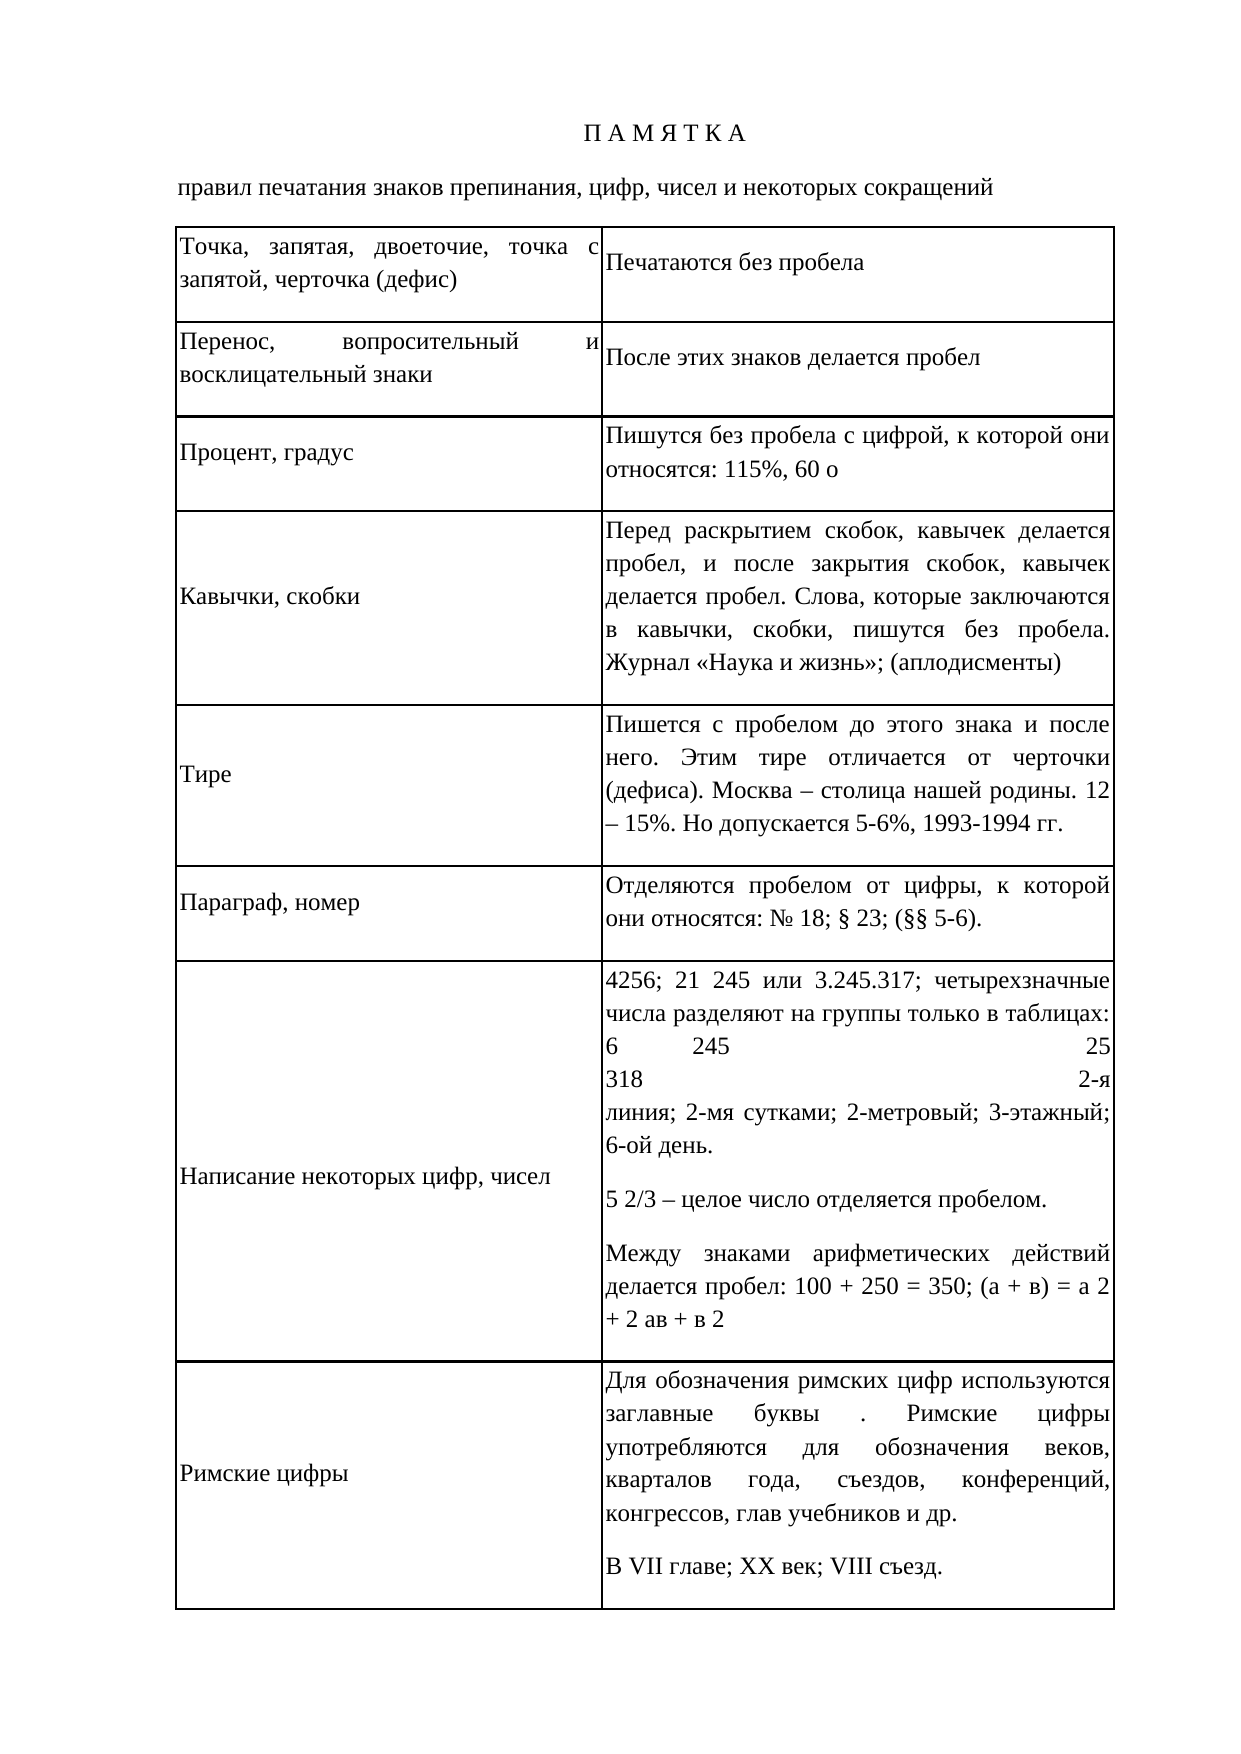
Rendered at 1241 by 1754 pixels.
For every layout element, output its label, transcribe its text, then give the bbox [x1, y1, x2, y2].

table_cell Пишется с пробелом до этого знака и после него. Этим тире отличается от черточки (дефиса). Москва – столица нашей родины. 12 – 15%. Но допускается 5-6%, 1993-1994 гг. [603, 706, 1113, 865]
table_cell Римские цифры [177, 1363, 601, 1608]
table_cell Перед раскрытием скобок, кавычек делается пробел, и после закрытия скобок, кавычек делается пробел. Слова, которые заключаются в кавычки, скобки, пишутся без пробела. Журнал «Наука и жизнь»; (аплодисменты) [603, 512, 1113, 704]
table_cell Отделяются пробелом от цифры, к которой они относятся: № 18; § 23; (§§ 5-6). [603, 867, 1113, 960]
table_cell Для обозначения римских цифр используются заглавные буквы . Римские цифры употребляются для обозначения веков, кварталов года, съездов, конференций, конгрессов, глав учебников и др. В VII главе; ХХ век; VIII съезд. [603, 1363, 1113, 1608]
text П А М Я Т К А [177, 118, 1152, 147]
table_cell Тире [177, 706, 601, 865]
table_header Печатаются без пробела [603, 228, 1113, 321]
table_cell 4256; 21 245 или 3.245.317; четырехзначные числа разделяют на группы только в таблицах: 6 245 25 318 2-я линия; 2-мя сутками; 2-метровый; 3-этажный; 6-ой день. 5 2/3 – целое число отделяется пробелом. Между знаками арифметических действий делается пробел: 100 + 250 = 350; (а + в) = а 2 + 2 ав + в 2 [603, 962, 1113, 1360]
table_cell Написание некоторых цифр, чисел [177, 962, 601, 1360]
table_cell Кавычки, скобки [177, 512, 601, 704]
text правил печатания знаков препинания, цифр, чисел и некоторых сокращений [177, 172, 1152, 201]
table_cell Параграф, номер [177, 867, 601, 960]
table_cell Перенос, вопросительный и восклицательный знаки [177, 323, 601, 415]
table_cell Процент, градус [177, 418, 601, 510]
table_header Точка, запятая, двоеточие, точка с запятой, черточка (дефис) [177, 228, 601, 321]
table_cell Пишутся без пробела с цифрой, к которой они относятся: 115%, 60 о [603, 418, 1113, 510]
table_cell После этих знаков делается пробел [603, 323, 1113, 415]
